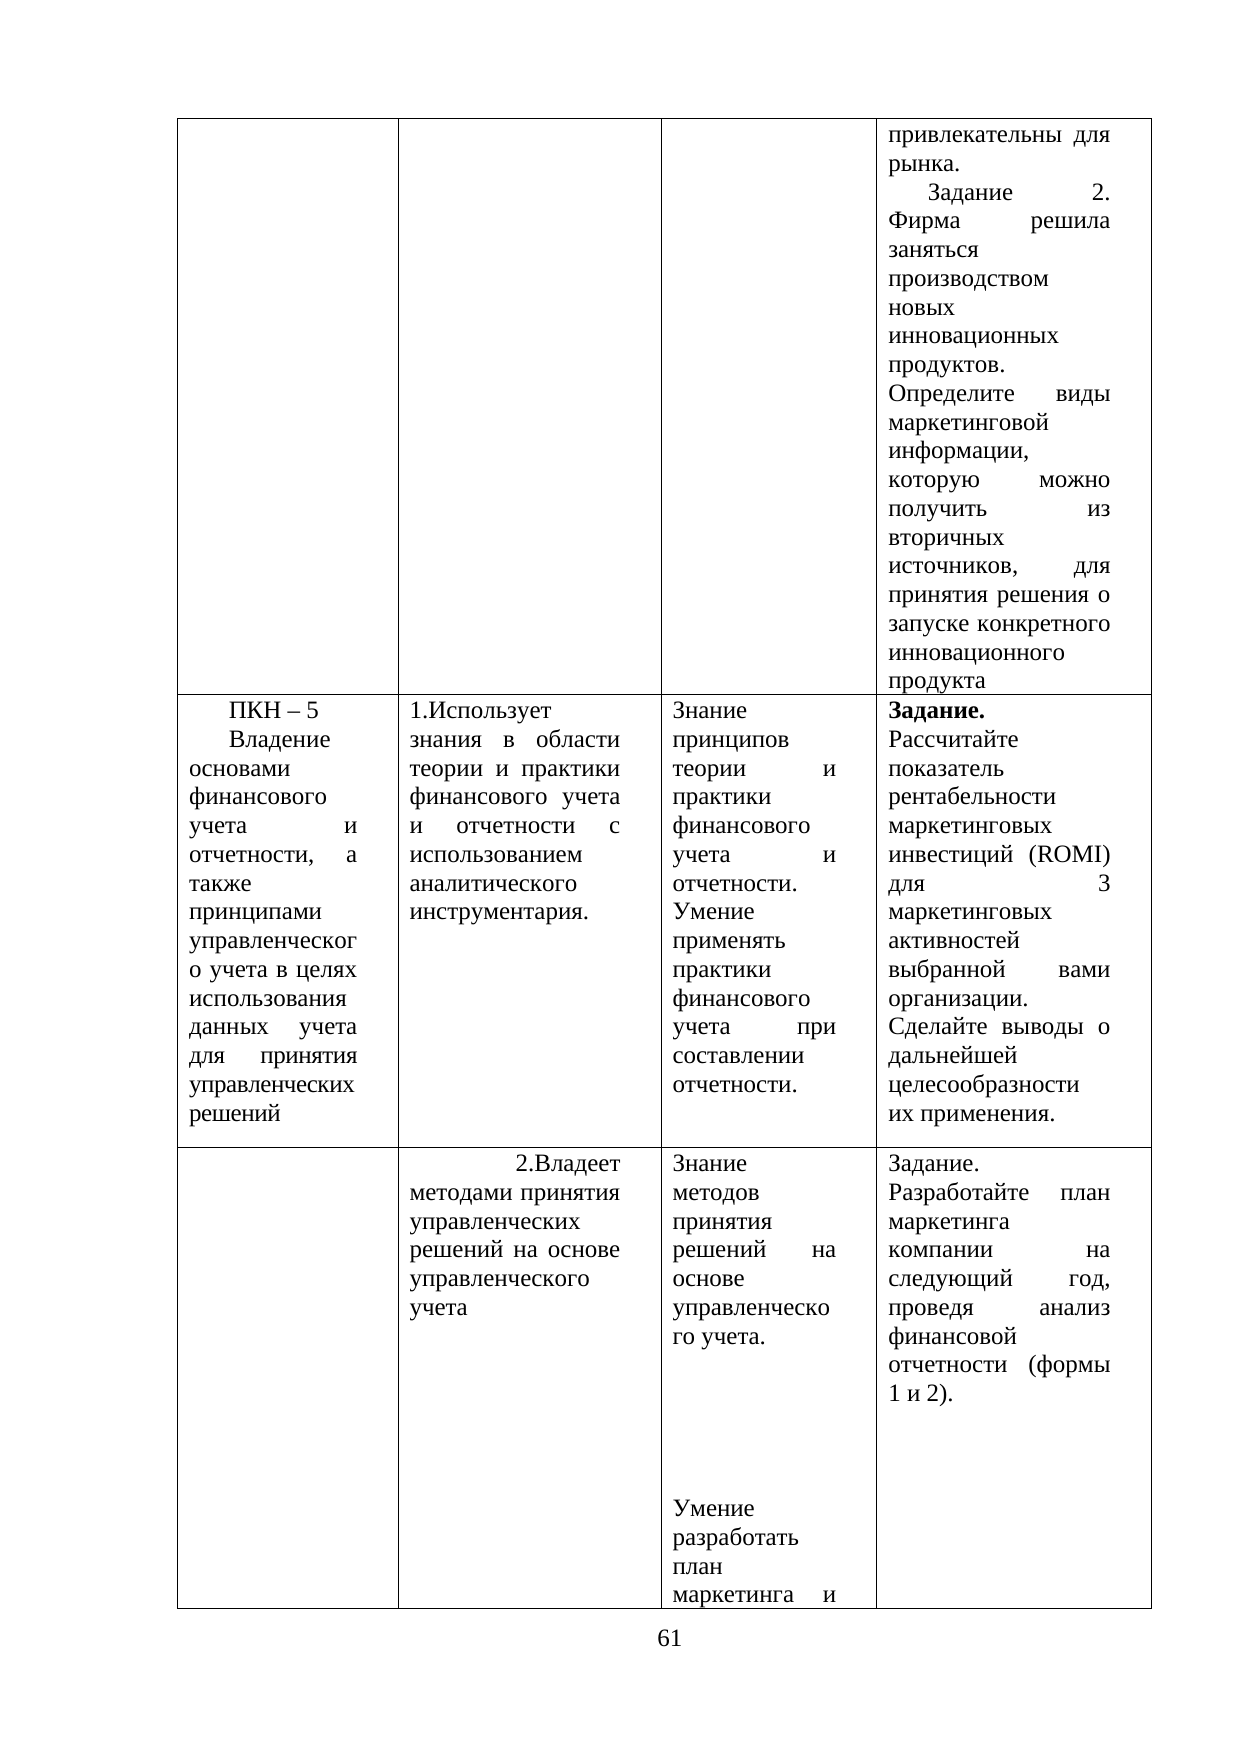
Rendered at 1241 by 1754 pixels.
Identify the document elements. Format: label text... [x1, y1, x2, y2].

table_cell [662, 1148, 876, 1608]
table_cell ПКН – 5 Владение основами финансового учета и отчетности, а также принципами управленческого учета в целях использования данных учета для принятия управленческих решений [178, 695, 398, 1147]
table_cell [662, 119, 876, 694]
table_cell 1.Использует знания в области теории и практики финансового учета и отчетности с использованием аналитического инструментария. [399, 695, 661, 1147]
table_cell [877, 119, 1151, 694]
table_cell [399, 119, 661, 694]
table_cell [178, 119, 398, 694]
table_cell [399, 1148, 661, 1608]
table_cell [178, 1148, 398, 1608]
table_cell Знание принципов теории и практики финансового учета и отчетности. Умение применять практики финансового учета при составлении отчетности. [662, 695, 876, 1147]
table_cell Задание. Рассчитайте показатель рентабельности маркетинговых инвестиций (ROMI) для 3 маркетинговых активностей выбранной вами организации. Сделайте выводы о дальнейшей целесообразности их применения. [877, 695, 1151, 1147]
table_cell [877, 1148, 1151, 1608]
